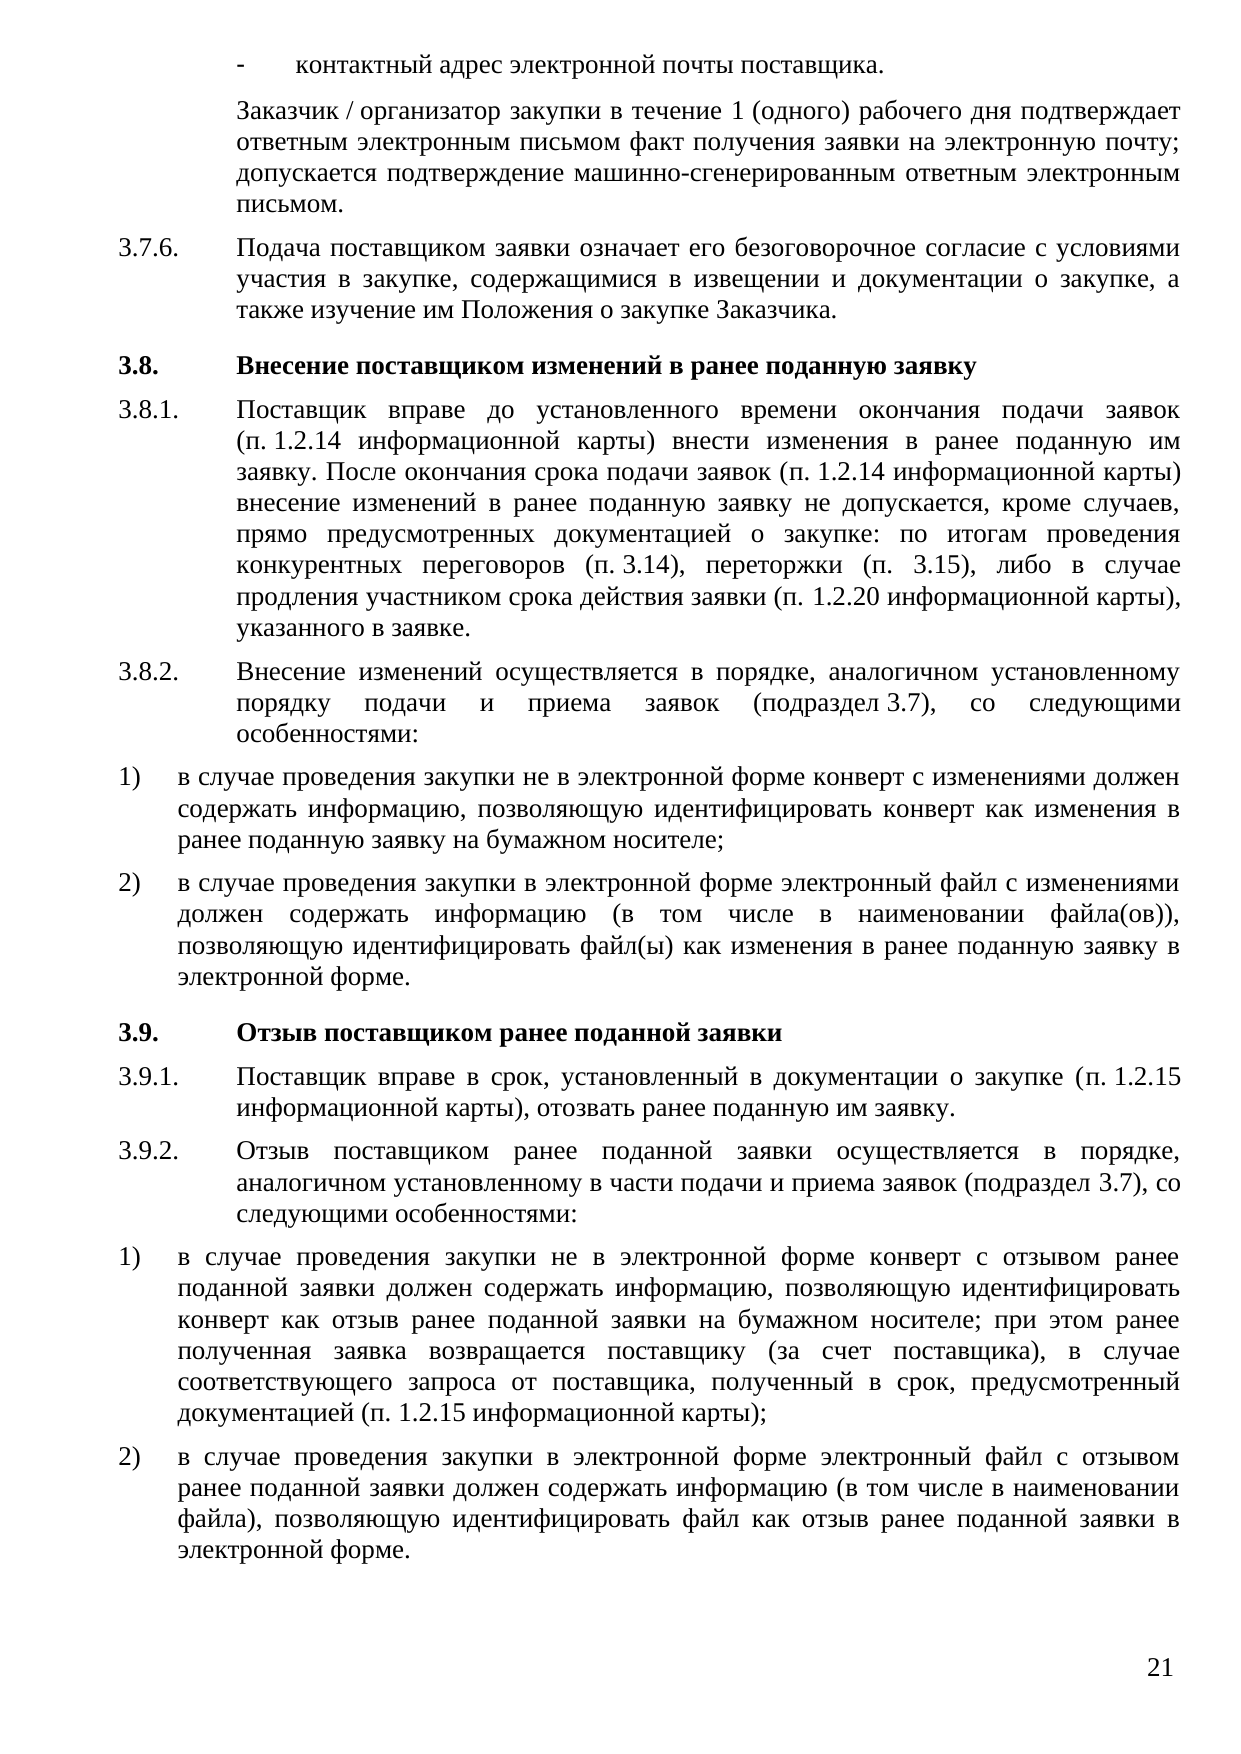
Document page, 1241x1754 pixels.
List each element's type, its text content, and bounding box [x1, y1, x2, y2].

list Заказчик / организатор закупки в течение 1 (одного) рабочего дня подтверждает ответным электронным письмом факт получения заявки на электронную почту; допускается подтверждение машинно-сгенерированным ответным электронным письмом. [236, 94, 1181, 218]
text Внесение поставщиком изменений в ранее поданную заявку [118, 349, 1181, 380]
text в случае проведения закупки не в электронной форме конверт с изменениями должен содержать информацию, позволяющую идентифицировать конверт как изменения в ранее поданную заявку на бумажном носителе; [118, 761, 1181, 854]
text Подача поставщиком заявки означает его безоговорочное согласие с условиями участия в закупке, содержащимися в извещении и документации о закупке, а также изучение им Положения о закупке Заказчика. [118, 231, 1181, 324]
text Поставщик вправе в срок, установленный в документации о закупке (п. 1.2.15 информационной карты), отозвать ранее поданную им заявку. [118, 1060, 1181, 1122]
text Поставщик вправе до установленного времени окончания подачи заявок (п. 1.2.14 информационной карты) внести изменения в ранее поданную им заявку. После окончания срока подачи заявок (п. 1.2.14 информационной карты) внесение изменений в ранее поданную заявку не допускается, кроме случаев, прямо предусмотренных документацией о закупке: по итогам проведения конкурентных переговоров (п. 3.14), переторжки (п. 3.15), либо в случае продления участником срока действия заявки (п. 1.2.19 информационной карты), указанного в заявке. [118, 393, 1181, 642]
text Отзыв поставщиком ранее поданной заявки [118, 1016, 1181, 1047]
text в случае проведения закупки в электронной форме электронный файл с изменениями должен содержать информацию (в том числе в наименовании файла(ов)), позволяющую идентифицировать файл(ы) как изменения в ранее поданную заявку в электронной форме. [118, 866, 1181, 991]
text в случае проведения закупки в электронной форме электронный файл с отзывом ранее поданной заявки должен содержать информацию (в том числе в наименовании файла), позволяющую идентифицировать файл как отзыв ранее поданной заявки в электронной форме. [118, 1440, 1181, 1564]
list контактный адрес электронной почты поставщика. [236, 44, 1181, 81]
text Отзыв поставщиком ранее поданной заявки осуществляется в порядке, аналогичном установленному в части подачи и приема заявок (подраздел 3.7), со следующими особенностями: [118, 1134, 1181, 1228]
text в случае проведения закупки не в электронной форме конверт с отзывом ранее поданной заявки должен содержать информацию, позволяющую идентифицировать конверт как отзыв ранее поданной заявки на бумажном носителе; при этом ранее полученная заявка возвращается поставщику (за счет поставщика), в случае соответствующего запроса от поставщика, полученный в срок, предусмотренный документацией (п. 1.2.15 информационной карты); [118, 1240, 1181, 1427]
text Внесение изменений осуществляется в порядке, аналогичном установленному порядку подачи и приема заявок (подраздел 3.7), со следующими особенностями: [118, 654, 1181, 748]
